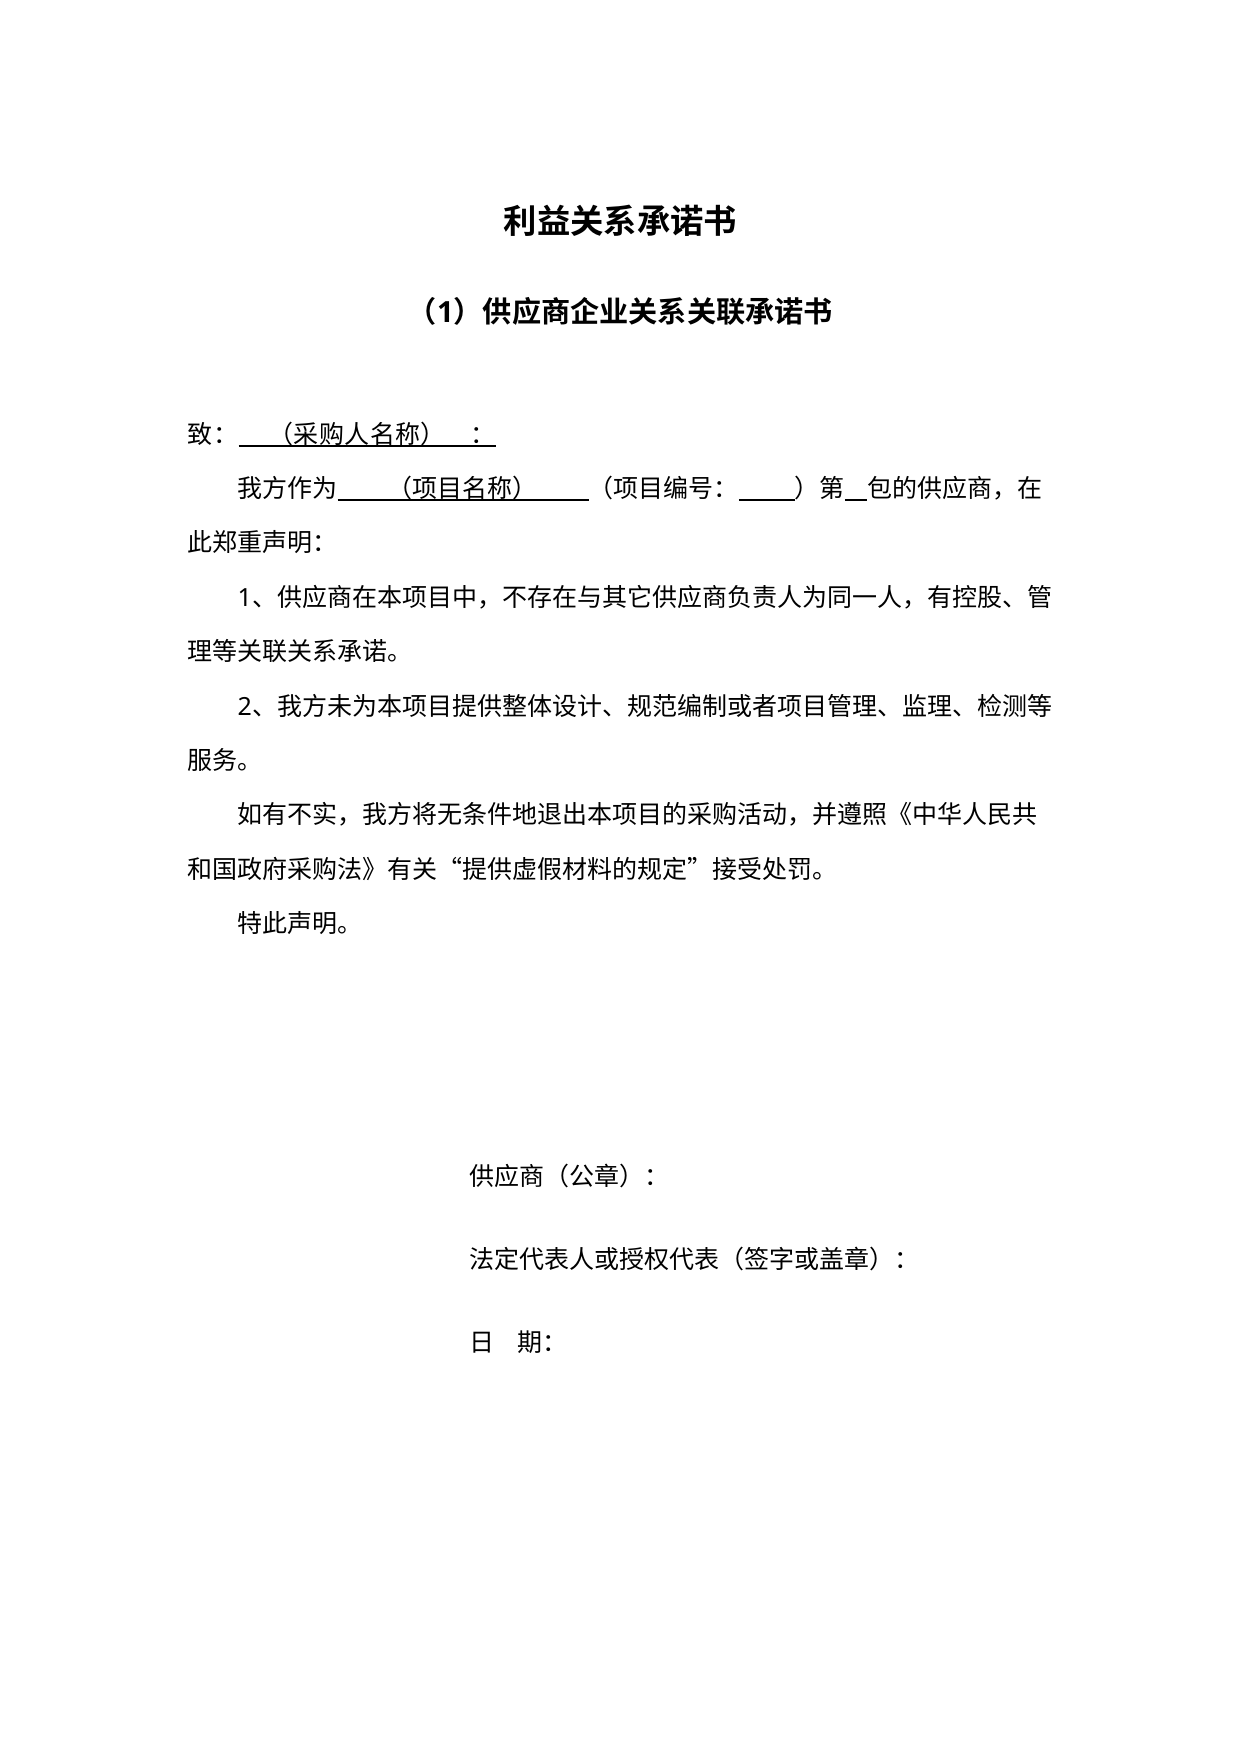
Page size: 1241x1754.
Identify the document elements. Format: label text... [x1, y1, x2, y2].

text （1）供应商企业关系关联承诺书 [187, 277, 1053, 342]
text 供应商（公章）： [187, 1142, 1053, 1207]
text 我方作为 （项目名称） （项目编号： ）第 包的供应商，在此郑重声明： [187, 468, 1053, 559]
text 特此声明。 [187, 903, 1053, 940]
text 致： （采购人名称） ： [187, 414, 1053, 450]
text 2、我方未为本项目提供整体设计、规范编制或者项目管理、监理、检测等服务。 [187, 686, 1053, 777]
text 法定代表人或授权代表（签字或盖章）： [187, 1225, 1053, 1290]
text 如有不实，我方将无条件地退出本项目的采购活动，并遵照《中华人民共和国政府采购法》有关“提供虚假材料的规定”接受处罚。 [187, 795, 1053, 885]
text 日 期： [187, 1308, 1053, 1373]
subtitle 利益关系承诺书 [187, 187, 1053, 252]
text 1、供应商在本项目中，不存在与其它供应商负责人为同一人，有控股、管理等关联关系承诺。 [187, 577, 1053, 668]
